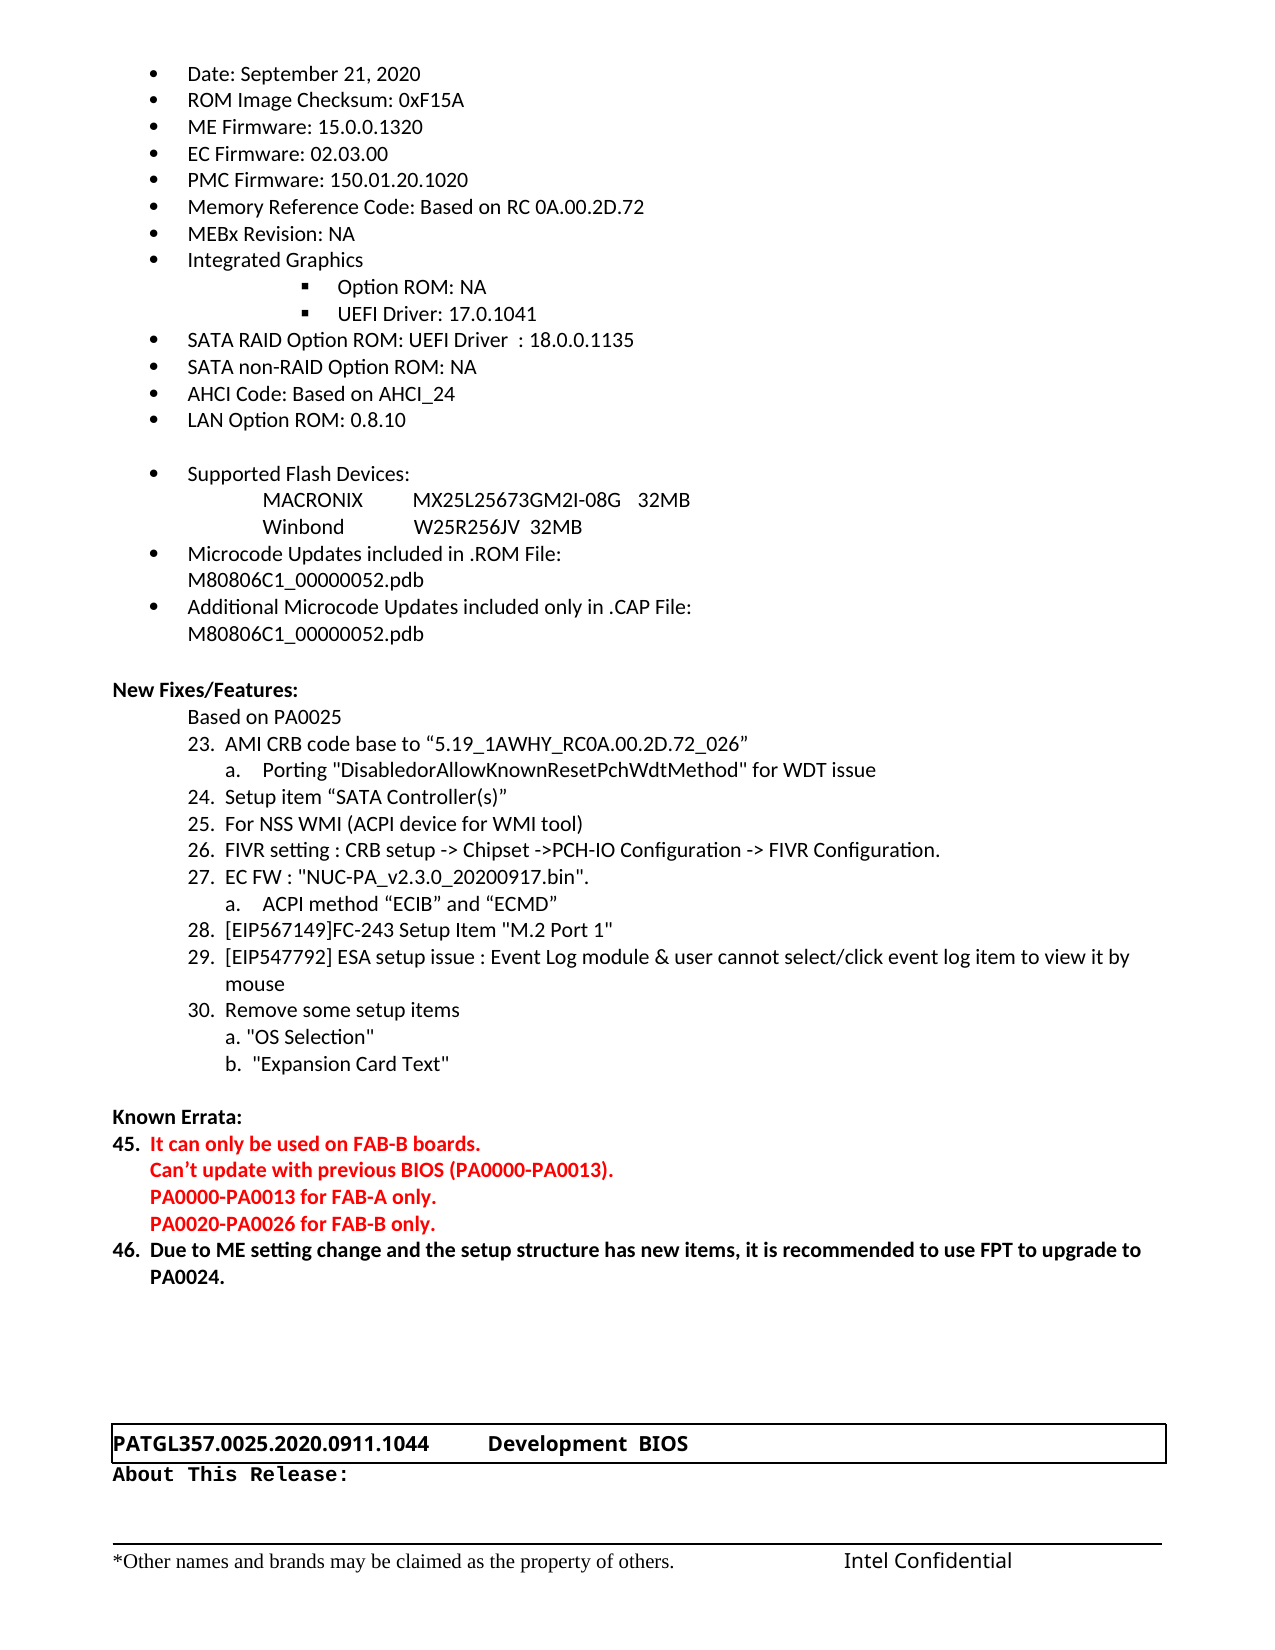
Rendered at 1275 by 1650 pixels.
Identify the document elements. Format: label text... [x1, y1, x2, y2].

list Date: September 21, 2020 [150, 60, 1162, 87]
text MACRONIX MX25L25673GM2I-08G 32MB [262, 487, 1162, 513]
list [EIP567149]FC-243 Setup Item "M.2 Port 1" [187, 916, 1162, 943]
list Porting "DisabledorAllowKnownResetPchWdtMethod" for WDT issue [225, 756, 1162, 783]
text M80806C1_00000052.pdb [187, 620, 1162, 647]
list LAN Option ROM: 0.8.10 [150, 407, 1162, 433]
list EC FW : "NUC-PA_v2.3.0_20200917.bin". [187, 863, 1162, 890]
list MEBx Revision: NA [150, 220, 1162, 247]
list For NSS WMI (ACPI device for WMI tool) [187, 810, 1162, 836]
list Remove some setup items [187, 996, 1162, 1023]
text New Fixes/Features: [112, 676, 1162, 703]
text Winbond W25R256JV 32MB [262, 513, 1162, 540]
list PMC Firmware: 150.01.20.1020 [150, 167, 1162, 193]
list EC Firmware: 02.03.00 [150, 140, 1162, 167]
text Based on PA0025 [187, 703, 1162, 730]
list FIVR setting : CRB setup -> Chipset ->PCH-IO Configuration -> FIVR Configuration. [187, 836, 1162, 863]
list Supported Flash Devices: [150, 460, 1162, 487]
list SATA RAID Option ROM: UEFI Driver : 18.0.0.1135 [150, 327, 1162, 353]
text M80806C1_00000052.pdb [150, 567, 1162, 593]
text PA0020-PA0026 for FAB-B only. [150, 1210, 1162, 1236]
list [EIP547792] ESA setup issue : Event Log module & user cannot select/click event log item to view it by mouse [187, 943, 1162, 996]
subtitle PATGL357.0025.2020.0911.1044 Development BIOS [113, 1425, 1165, 1462]
text Can’t update with previous BIOS (PA0000-PA0013). [150, 1156, 1162, 1183]
list Option ROM: NA [300, 273, 1162, 300]
list Microcode Updates included in .ROM File: [150, 540, 1162, 567]
list ME Firmware: 15.0.0.1320 [150, 113, 1162, 140]
list It can only be used on FAB-B boards. [112, 1130, 1162, 1156]
text PA0000-PA0013 for FAB-A only. [150, 1183, 1162, 1210]
list AHCI Code: Based on AHCI_24 [150, 380, 1162, 407]
text b. "Expansion Card Text" [225, 1050, 1162, 1076]
text Known Errata: [112, 1103, 1162, 1130]
list Memory Reference Code: Based on RC 0A.00.2D.72 [150, 193, 1162, 220]
list Additional Microcode Updates included only in .CAP File: [150, 593, 1162, 620]
text a. "OS Selection" [225, 1023, 1162, 1050]
list ACPI method “ECIB” and “ECMD” [225, 890, 1162, 916]
list Due to ME setting change and the setup structure has new items, it is recommended to use FPT to upgrade to PA0024. [112, 1236, 1162, 1290]
text About This Release: [112, 1464, 1125, 1488]
list AMI CRB code base to “5.19_1AWHY_RC0A.00.2D.72_026” [187, 730, 1162, 756]
list Setup item “SATA Controller(s)” [187, 783, 1162, 810]
list ROM Image Checksum: 0xF15A [150, 87, 1162, 113]
list UEFI Driver: 17.0.1041 [300, 300, 1162, 327]
list SATA non-RAID Option ROM: NA [150, 353, 1162, 380]
list Integrated Graphics [150, 247, 1162, 273]
